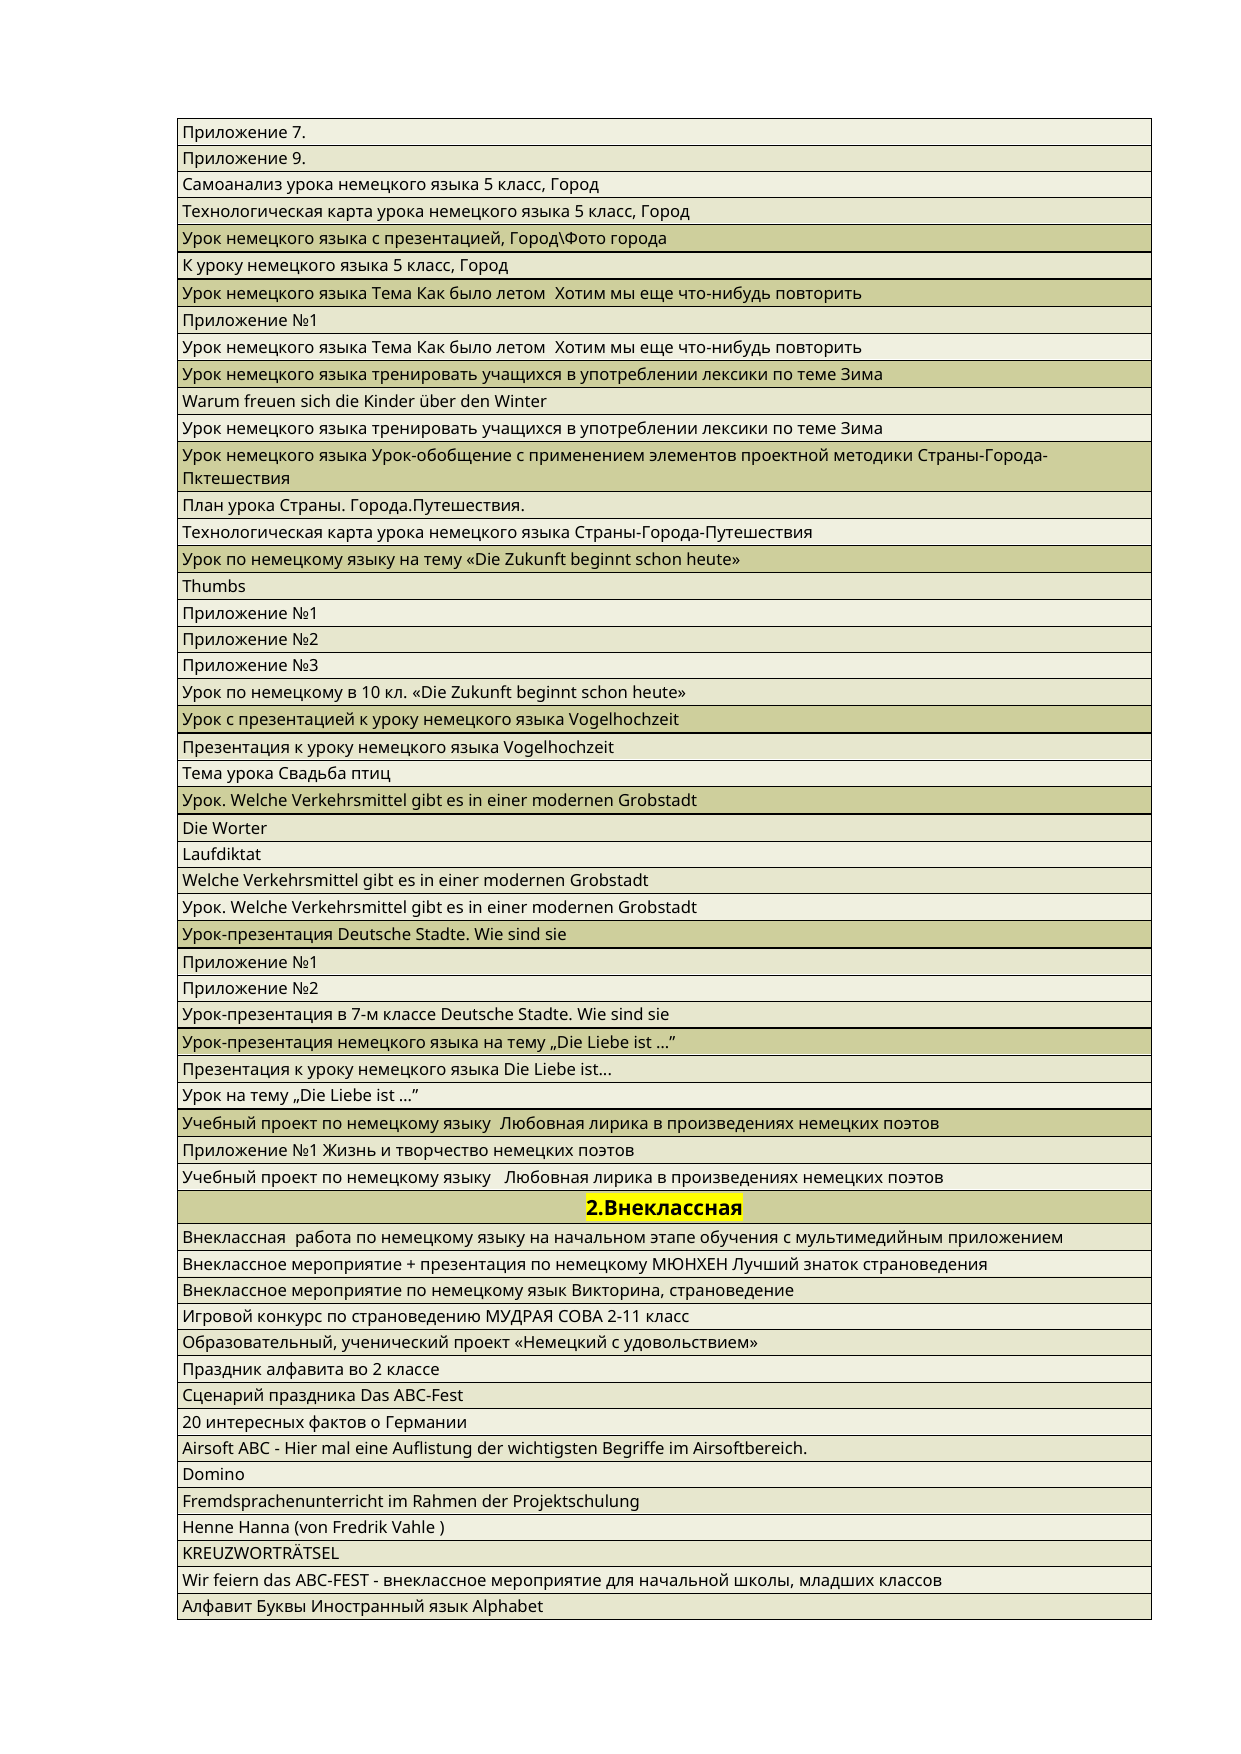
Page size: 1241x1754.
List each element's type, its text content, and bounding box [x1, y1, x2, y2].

table_cell Урок немецкого языка Урок-обобщение с применением элементов проектной методики Страны-Города-Пктешествия [178, 442, 1151, 491]
table_cell Welche Verkehrsmittel gibt es in einer modernen Grobstadt [178, 868, 1151, 893]
table_cell Урок немецкого языка с презентацией, Город\Фото города [178, 225, 1151, 251]
table_cell Урок по немецкому языку на тему «Die Zukunft beginnt schon heute» [178, 546, 1151, 572]
table_cell Die Worter [178, 815, 1151, 841]
table_cell Урок немецкого языка Тема Как было летом Хотим мы еще что-нибудь повторить [178, 280, 1151, 306]
table_cell Приложение 9. [178, 146, 1151, 171]
table_cell Технологическая карта урока немецкого языка 5 класс, Город [178, 198, 1151, 223]
table_cell Warum freuen sich die Kinder über den Winter [178, 388, 1151, 414]
table_cell Приложение 7. [178, 119, 1151, 144]
table_cell Приложение №3 [178, 653, 1151, 678]
table_cell Образовательный, ученический проект «Немецкий с удовольствием» [178, 1330, 1151, 1355]
table_cell Урок на тему „Die Liebe ist …” [178, 1083, 1151, 1108]
table_cell Урок. Welche Verkehrsmittel gibt es in einer modernen Grobstadt [178, 787, 1151, 813]
table_cell Презентация к уроку немецкого языка Vogelhochzeit [178, 734, 1151, 759]
table_cell План урока Страны. Города.Путешествия. [178, 492, 1151, 518]
table_cell Учебный проект по немецкому языку Любовная лирика в произведениях немецких поэтов [178, 1110, 1151, 1136]
table_cell Урок немецкого языка тренировать учащихся в употреблении лексики по теме Зима [178, 415, 1151, 441]
table_cell Внеклассная работа по немецкому языку на начальном этапе обучения с мультимедийным приложением [178, 1224, 1151, 1250]
table_cell Игровой конкурс по страноведению МУДРАЯ СОВА 2-11 класс [178, 1304, 1151, 1329]
table_cell Урок-презентация Deutsche Stadte. Wie sind sie [178, 921, 1151, 947]
table_cell Wir feiern das ABC-FEST - внеклассное мероприятие для начальной школы, младших классов [178, 1567, 1151, 1593]
table_cell Приложение №1 [178, 600, 1151, 626]
table_cell Урок-презентация немецкого языка на тему „Die Liebe ist …” [178, 1029, 1151, 1054]
table_cell Fremdsprachenunterricht im Rahmen der Projektschulung [178, 1488, 1151, 1513]
table_cell Внеклассное мероприятие по немецкому язык Викторина, страноведение [178, 1278, 1151, 1303]
table_cell Тема урока Свадьба птиц [178, 761, 1151, 786]
table_cell Приложение №1 [178, 949, 1151, 974]
table_cell Внеклассное мероприятие + презентация по немецкому МЮНХЕН Лучший знаток страноведения [178, 1251, 1151, 1276]
table_cell Приложение №1 [178, 307, 1151, 333]
table_cell Урок с презентацией к уроку немецкого языка Vogelhochzeit [178, 706, 1151, 732]
table_cell Урок немецкого языка Тема Как было летом Хотим мы еще что-нибудь повторить [178, 334, 1151, 359]
table_cell Технологическая карта урока немецкого языка Страны-Города-Путешествия [178, 519, 1151, 544]
table_cell 2.Внеклассная [178, 1191, 1151, 1223]
table_cell К уроку немецкого языка 5 класс, Город [178, 253, 1151, 278]
table_cell Приложение №1 Жизнь и творчество немецких поэтов [178, 1137, 1151, 1163]
table_cell Laufdiktat [178, 842, 1151, 867]
table_cell Сценарий праздника Das ABC-Fest [178, 1383, 1151, 1408]
table_cell Приложение №2 [178, 627, 1151, 652]
table_cell Урок немецкого языка тренировать учащихся в употреблении лексики по теме Зима [178, 361, 1151, 387]
table_cell Алфавит Буквы Иностранный язык Alphabet [178, 1594, 1151, 1619]
table_cell Праздник алфавита во 2 классе [178, 1356, 1151, 1382]
table_cell KREUZWORTRÄTSEL [178, 1541, 1151, 1566]
table_cell Урок-презентация в 7-м классе Deutsche Stadte. Wie sind sie [178, 1002, 1151, 1027]
table_cell Airsoft ABC - Hier mal eine Auflistung der wichtigsten Begriffe im Airsoftbereich. [178, 1436, 1151, 1461]
table_cell Приложение №2 [178, 976, 1151, 1001]
table_cell Презентация к уроку немецкого языка Die Liebe ist... [178, 1056, 1151, 1082]
table_cell Domino [178, 1462, 1151, 1487]
table_cell 20 интересных фактов о Германии [178, 1409, 1151, 1434]
table_cell Thumbs [178, 573, 1151, 599]
table_cell Учебный проект по немецкому языку Любовная лирика в произведениях немецких поэтов [178, 1164, 1151, 1189]
table_cell Самоанализ урока немецкого языка 5 класс, Город [178, 172, 1151, 197]
table_cell Урок. Welche Verkehrsmittel gibt es in einer modernen Grobstadt [178, 894, 1151, 920]
table_cell Henne Hanna (von Fredrik Vahle ) [178, 1515, 1151, 1540]
table_cell Урок по немецкому в 10 кл. «Die Zukunft beginnt schon heute» [178, 679, 1151, 705]
